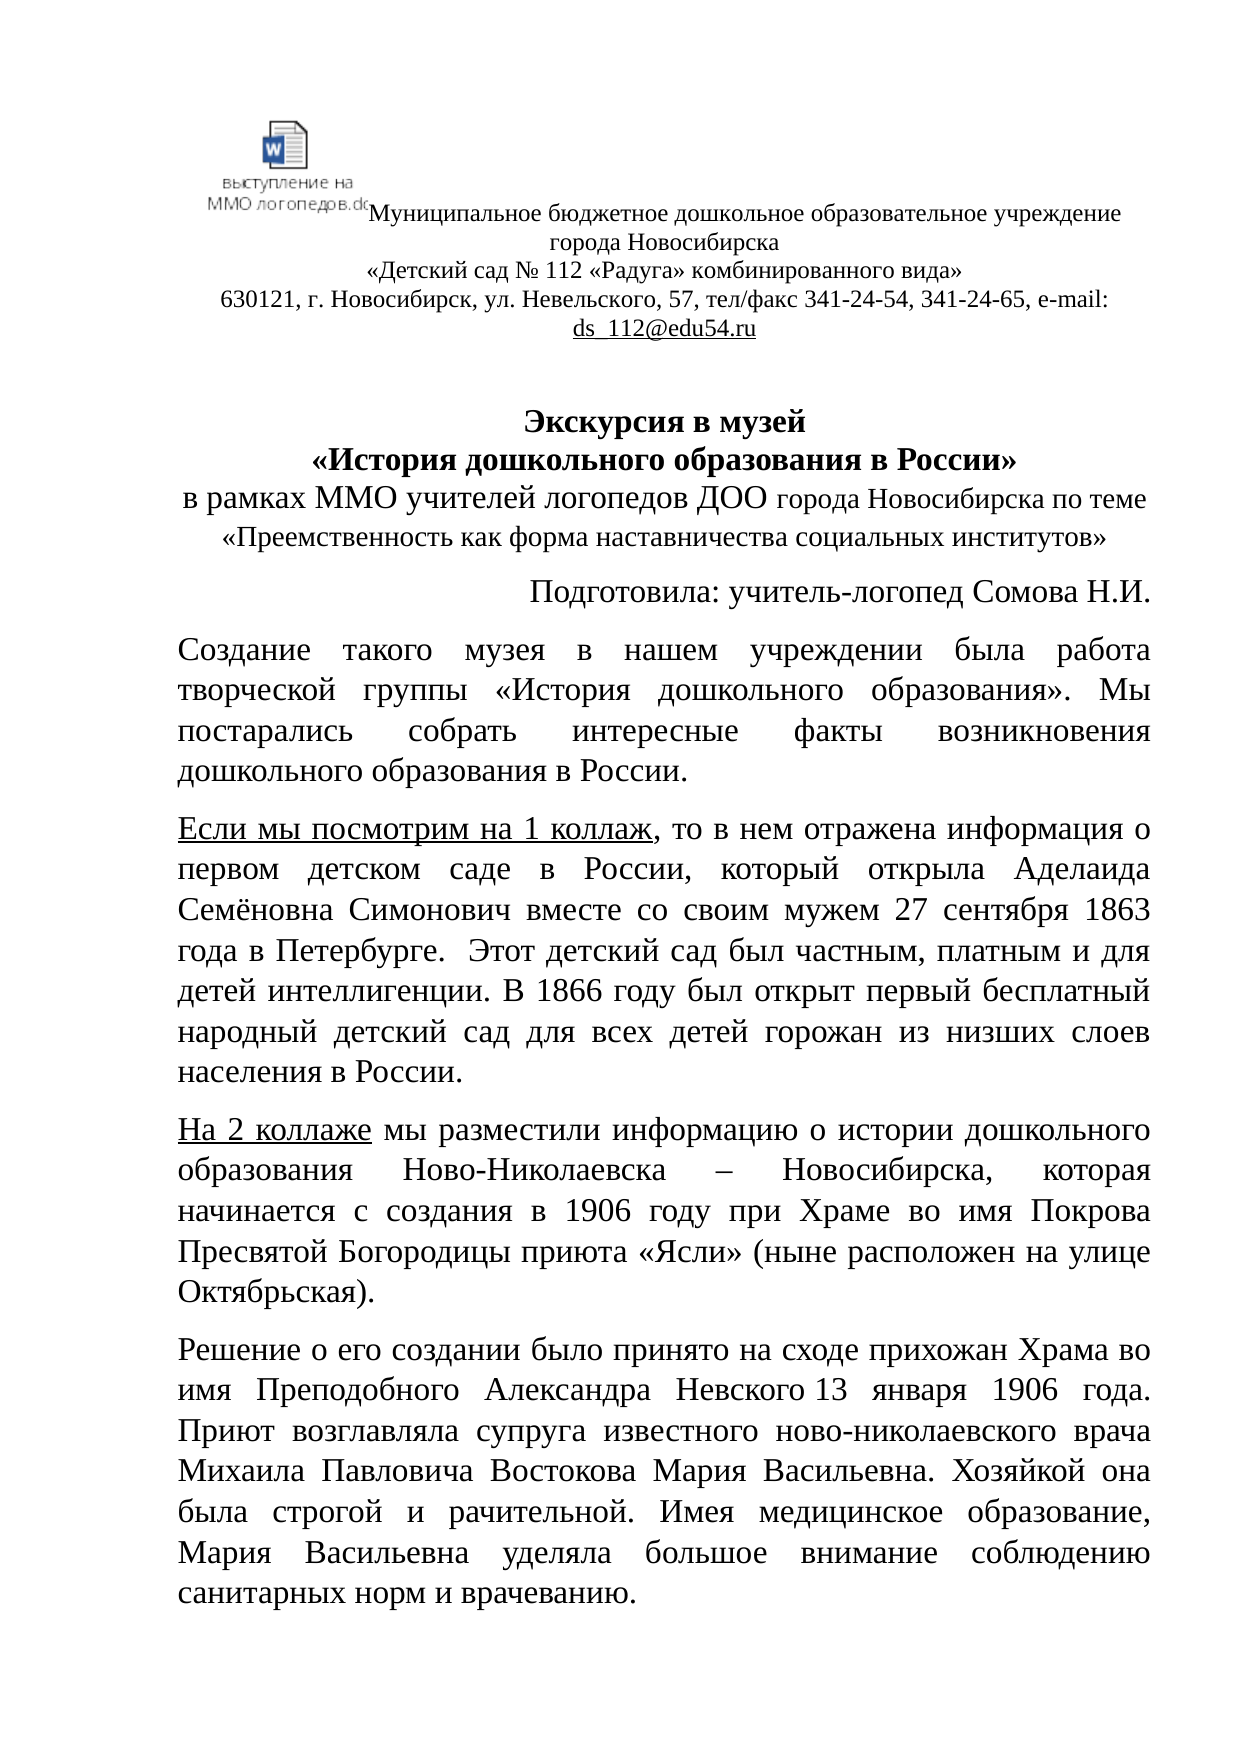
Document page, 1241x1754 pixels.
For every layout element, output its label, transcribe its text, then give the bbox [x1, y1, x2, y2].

text Муниципальное бюджетное дошкольное образовательное учреждение [177, 118, 1152, 227]
text города Новосибирска [177, 227, 1152, 255]
text Подготовила: учитель-логопед Сомова Н.И. [177, 571, 1152, 610]
text На 2 коллаже мы разместили информацию о истории дошкольного образования Ново-Николаевска – Новосибирска, которая начинается с создания в 1906 году при Храме во имя Покрова Пресвятой Богородицы приюта «Ясли» (ныне расположен на улице Октябрьская). [177, 1109, 1152, 1310]
text «Детский сад № 112 «Радуга» комбинированного вида» [177, 255, 1152, 284]
text в рамках ММО учителей логопедов ДОО города Новосибирска по теме «Преемственность как форма наставничества социальных институтов» [177, 478, 1152, 552]
text «История дошкольного образования в России» [177, 439, 1152, 478]
text Решение о его создании было принято на сходе прихожан Храма во имя Преподобного Александра Невского 13 января 1906 года. Приют возглавляла супруга известного ново-николаевского врача Михаила Павловича Востокова Мария Васильевна. Хозяйкой она была строгой и рачительной. Имея медицинское образование, Мария Васильевна уделяла большое внимание соблюдению санитарных норм и врачеванию. [177, 1329, 1152, 1611]
text Если мы посмотрим на 1 коллаж, то в нем отражена информация о первом детском саде в России, который открыла Аделаида Семёновна Симонович вместе со своим мужем 27 сентября 1863 года в Петербурге. Этот детский сад был частным, платным и для детей интеллигенции. В 1866 году был открыт первый бесплатный народный детский сад для всех детей горожан из низших слоев населения в России. [177, 808, 1152, 1090]
text . Новосибирск, ул. Невельского, 57, тел/факс 341-24-54, 341-24-65, e-mail: ds_112@edu54.ru [177, 284, 1152, 342]
text Экскурсия в музей [177, 401, 1152, 439]
text Создание такого музея в нашем учреждении была работа творческой группы «История дошкольного образования». Мы постарались собрать интересные факты возникновения дошкольного образования в России. [177, 629, 1152, 789]
